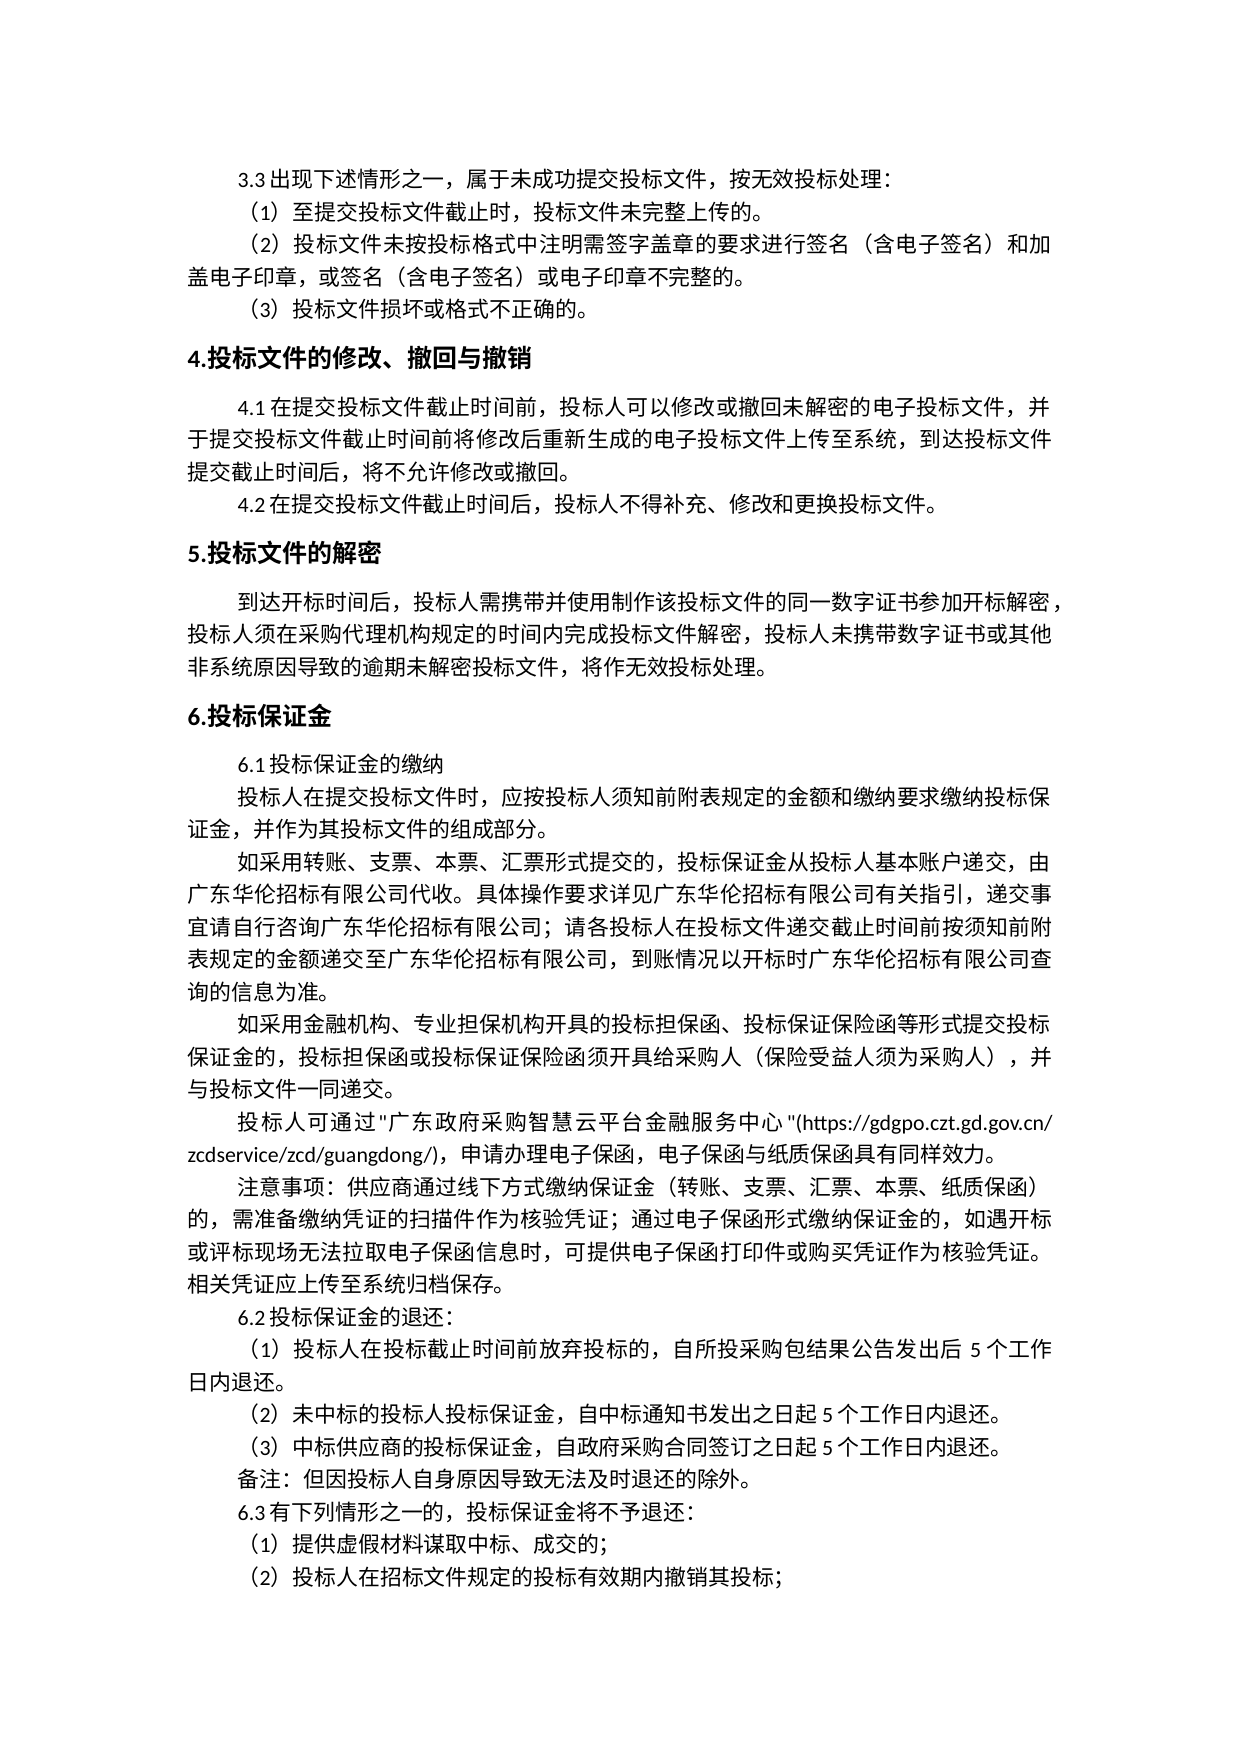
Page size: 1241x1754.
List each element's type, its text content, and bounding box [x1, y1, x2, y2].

text （2）未中标的投标人投标保证金，自中标通知书发出之日起5个工作日内退还。 [187, 1397, 1053, 1429]
text 6.1投标保证金的缴纳 [187, 747, 1053, 779]
text 6.投标保证金 [187, 682, 1053, 747]
text 5.投标文件的解密 [187, 519, 1053, 584]
text 4.投标文件的修改、撤回与撤销 [187, 324, 1053, 389]
text 到达开标时间后，投标人需携带并使用制作该投标文件的同一数字证书参加开标解密，投标人须在采购代理机构规定的时间内完成投标文件解密，投标人未携带数字证书或其他非系统原因导致的逾期未解密投标文件，将作无效投标处理。 [187, 584, 1053, 682]
text （3）中标供应商的投标保证金，自政府采购合同签订之日起5个工作日内退还。 [187, 1429, 1053, 1462]
text 4.1在提交投标文件截止时间前，投标人可以修改或撤回未解密的电子投标文件，并于提交投标文件截止时间前将修改后重新生成的电子投标文件上传至系统，到达投标文件提交截止时间后，将不允许修改或撤回。 [187, 389, 1053, 487]
text 注意事项：供应商通过线下方式缴纳保证金（转账、支票、汇票、本票、纸质保函）的，需准备缴纳凭证的扫描件作为核验凭证；通过电子保函形式缴纳保证金的，如遇开标或评标现场无法拉取电子保函信息时，可提供电子保函打印件或购买凭证作为核验凭证。相关凭证应上传至系统归档保存。 [187, 1169, 1053, 1299]
text 3.3出现下述情形之一，属于未成功提交投标文件，按无效投标处理： [187, 162, 1053, 194]
text （2）投标文件未按投标格式中注明需签字盖章的要求进行签名（含电子签名）和加盖电子印章，或签名（含电子签名）或电子印章不完整的。 [187, 227, 1053, 292]
text 备注：但因投标人自身原因导致无法及时退还的除外。 [187, 1462, 1053, 1494]
text 4.2在提交投标文件截止时间后，投标人不得补充、修改和更换投标文件。 [187, 487, 1053, 519]
text （1）提供虚假材料谋取中标、成交的； [187, 1527, 1053, 1559]
text （2）投标人在招标文件规定的投标有效期内撤销其投标； [187, 1559, 1053, 1592]
text 6.3有下列情形之一的，投标保证金将不予退还： [187, 1494, 1053, 1527]
text （1）投标人在投标截止时间前放弃投标的，自所投采购包结果公告发出后5个工作日内退还。 [187, 1332, 1053, 1397]
text （3）投标文件损坏或格式不正确的。 [187, 292, 1053, 324]
text （1）至提交投标文件截止时，投标文件未完整上传的。 [187, 194, 1053, 227]
text 6.2投标保证金的退还： [187, 1299, 1053, 1332]
text 投标人在提交投标文件时，应按投标人须知前附表规定的金额和缴纳要求缴纳投标保证金，并作为其投标文件的组成部分。 [187, 779, 1053, 844]
text 如采用转账、支票、本票、汇票形式提交的，投标保证金从投标人基本账户递交，由广东华伦招标有限公司代收。具体操作要求详见广东华伦招标有限公司有关指引，递交事宜请自行咨询广东华伦招标有限公司；请各投标人在投标文件递交截止时间前按须知前附表规定的金额递交至广东华伦招标有限公司，到账情况以开标时广东华伦招标有限公司查询的信息为准。 [187, 844, 1053, 1007]
text 如采用金融机构、专业担保机构开具的投标担保函、投标保证保险函等形式提交投标保证金的，投标担保函或投标保证保险函须开具给采购人（保险受益人须为采购人），并与投标文件一同递交。 [187, 1007, 1053, 1104]
text 投标人可通过"广东政府采购智慧云平台金融服务中心"(https://gdgpo.czt.gd.gov.cn/zcdservice/zcd/guangdong/)，申请办理电子保函，电子保函与纸质保函具有同样效力。 [187, 1104, 1053, 1169]
